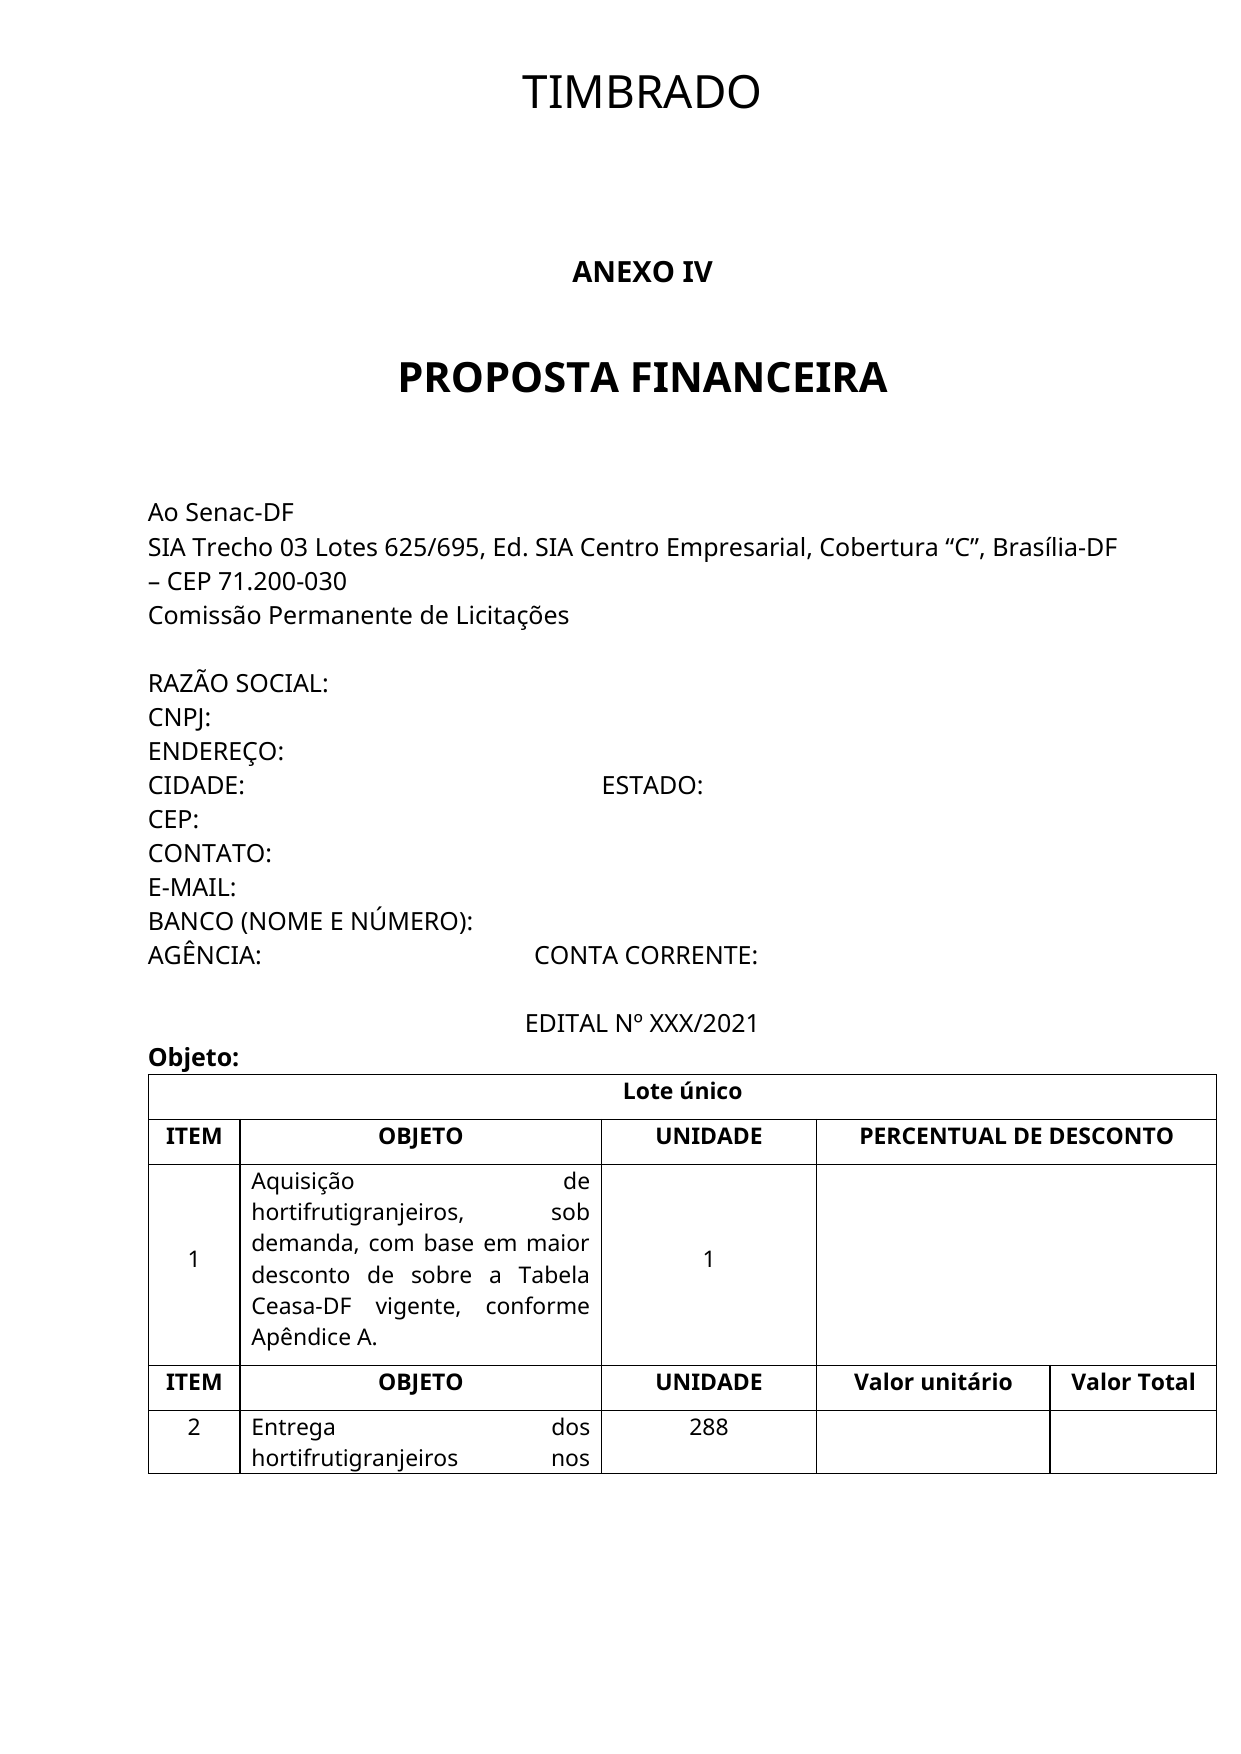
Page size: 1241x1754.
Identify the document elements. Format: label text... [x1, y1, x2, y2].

table_cell PERCENTUAL DE DESCONTO [817, 1120, 1216, 1164]
text Objeto: [148, 1040, 1137, 1074]
table_cell Aquisição de hortifrutigranjeiros, sob demanda, com base em maior desconto de sobre a Tabela Ceasa-DF vigente, conforme Apêndice A. [241, 1165, 601, 1365]
text SIA Trecho 03 Lotes 625/695, Ed. SIA Centro Empresarial, Cobertura “C”, Brasília-DF – CEP 71.200-030 [148, 529, 1137, 597]
text CEP: [148, 802, 1137, 836]
text Ao Senac-DF [148, 495, 1137, 529]
text CIDADE: ESTADO: [148, 768, 1137, 802]
table_cell 1 [602, 1165, 816, 1365]
text AGÊNCIA: CONTA CORRENTE: [148, 938, 1137, 972]
table_header Lote único [149, 1075, 1216, 1119]
table_cell OBJETO [241, 1120, 601, 1164]
table_cell Valor Total [1051, 1366, 1216, 1409]
table_cell UNIDADE [602, 1120, 816, 1164]
text RAZÃO SOCIAL: [148, 665, 1137, 699]
table_cell OBJETO [241, 1366, 601, 1409]
table_cell UNIDADE [602, 1366, 816, 1409]
text CNPJ: [148, 699, 1137, 733]
table_cell Valor unitário [817, 1366, 1049, 1409]
table_cell ITEM [149, 1366, 239, 1409]
text ENDEREÇO: [148, 733, 1137, 768]
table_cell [241, 1411, 601, 1473]
table_cell 2 [149, 1411, 239, 1473]
text PROPOSTA FINANCEIRA [148, 347, 1137, 404]
table_cell ITEM [149, 1120, 239, 1164]
text CONTATO: [148, 836, 1137, 870]
text BANCO (NOME E NÚMERO): [148, 904, 1137, 938]
text Comissão Permanente de Licitações [148, 597, 1137, 631]
table_cell 1 [149, 1165, 239, 1365]
table_cell [817, 1411, 1049, 1473]
text EDITAL Nº XXX/2021 [148, 1006, 1137, 1040]
table_cell [817, 1165, 1216, 1365]
table_cell [1051, 1411, 1216, 1473]
text E-MAIL: [148, 870, 1137, 904]
text ANEXO IV [148, 251, 1137, 291]
table_cell 288 [602, 1411, 816, 1473]
